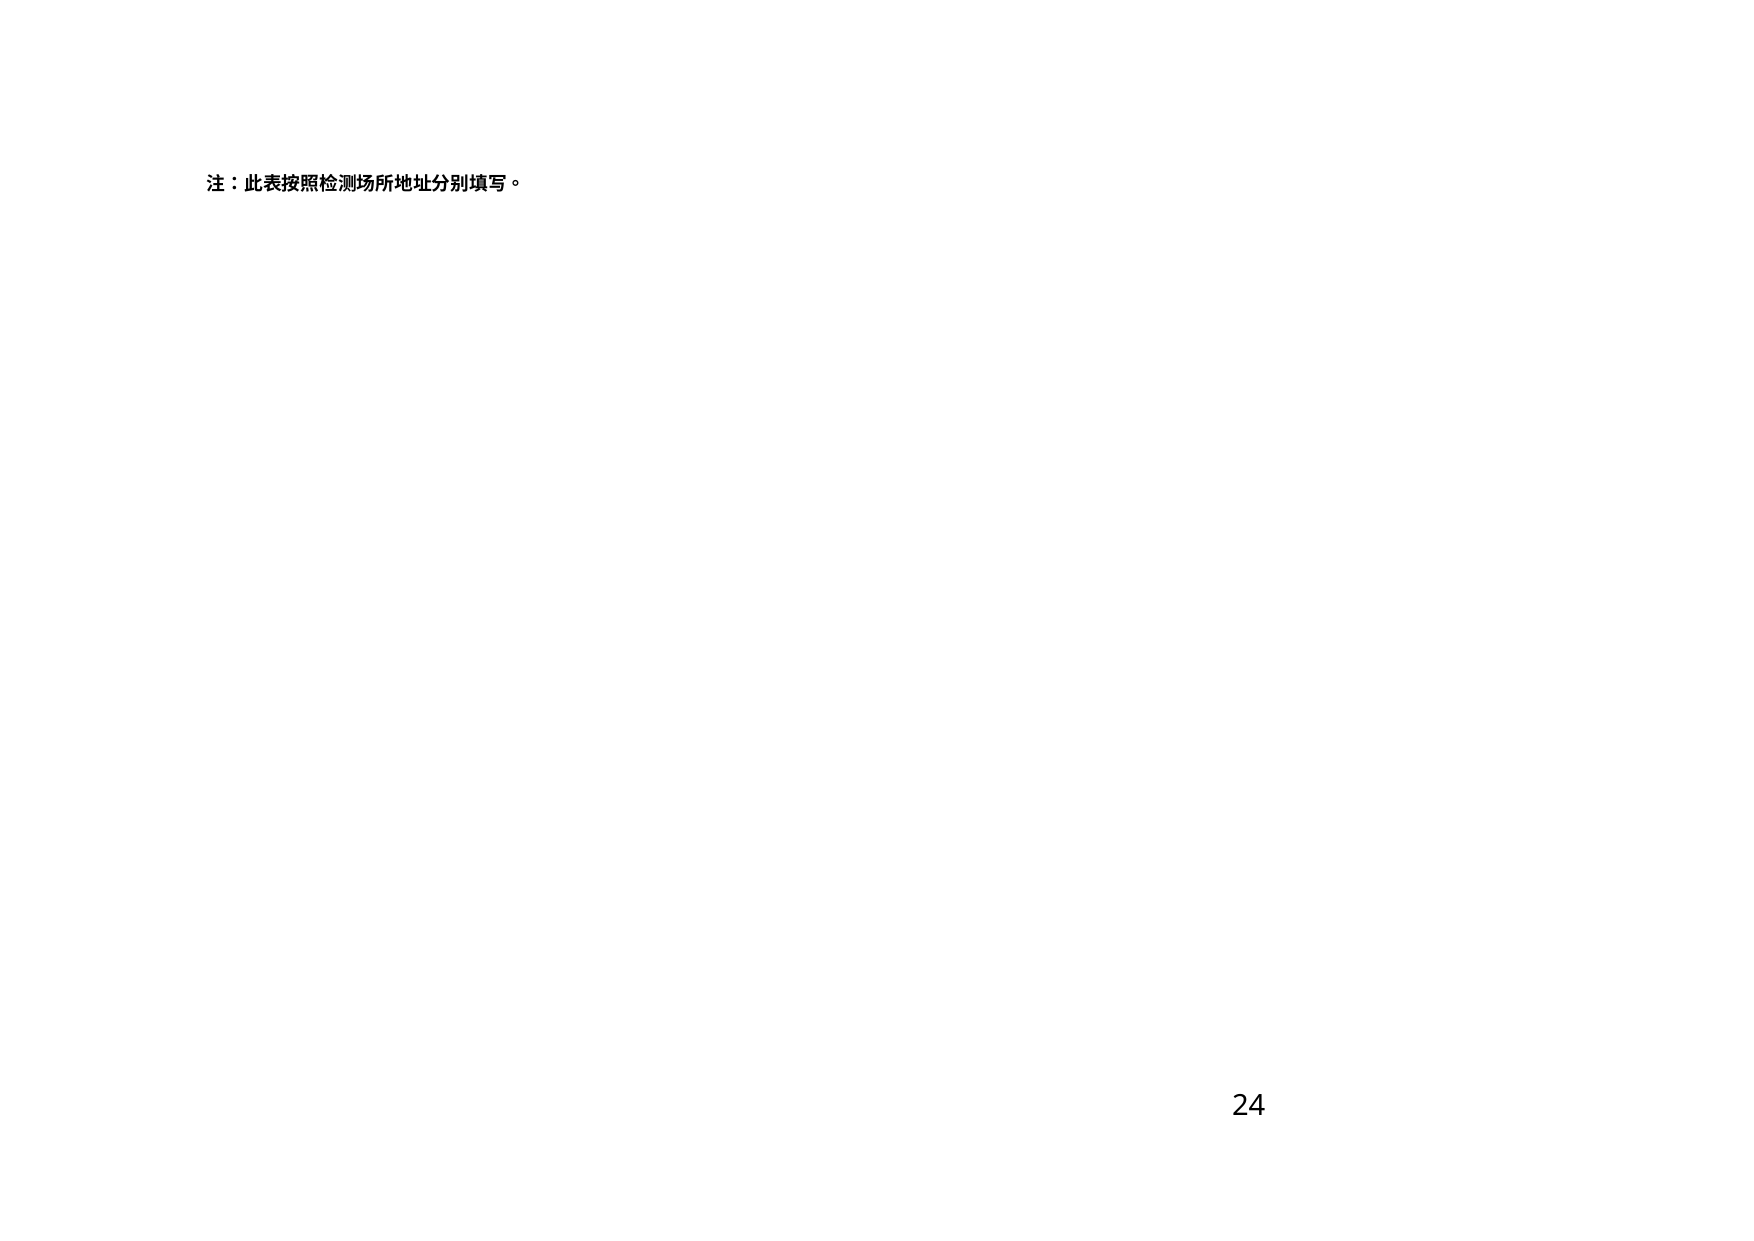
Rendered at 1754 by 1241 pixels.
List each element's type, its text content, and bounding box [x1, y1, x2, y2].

text 注：此表按照检测场所地址分别填写。 [207, 166, 1535, 200]
